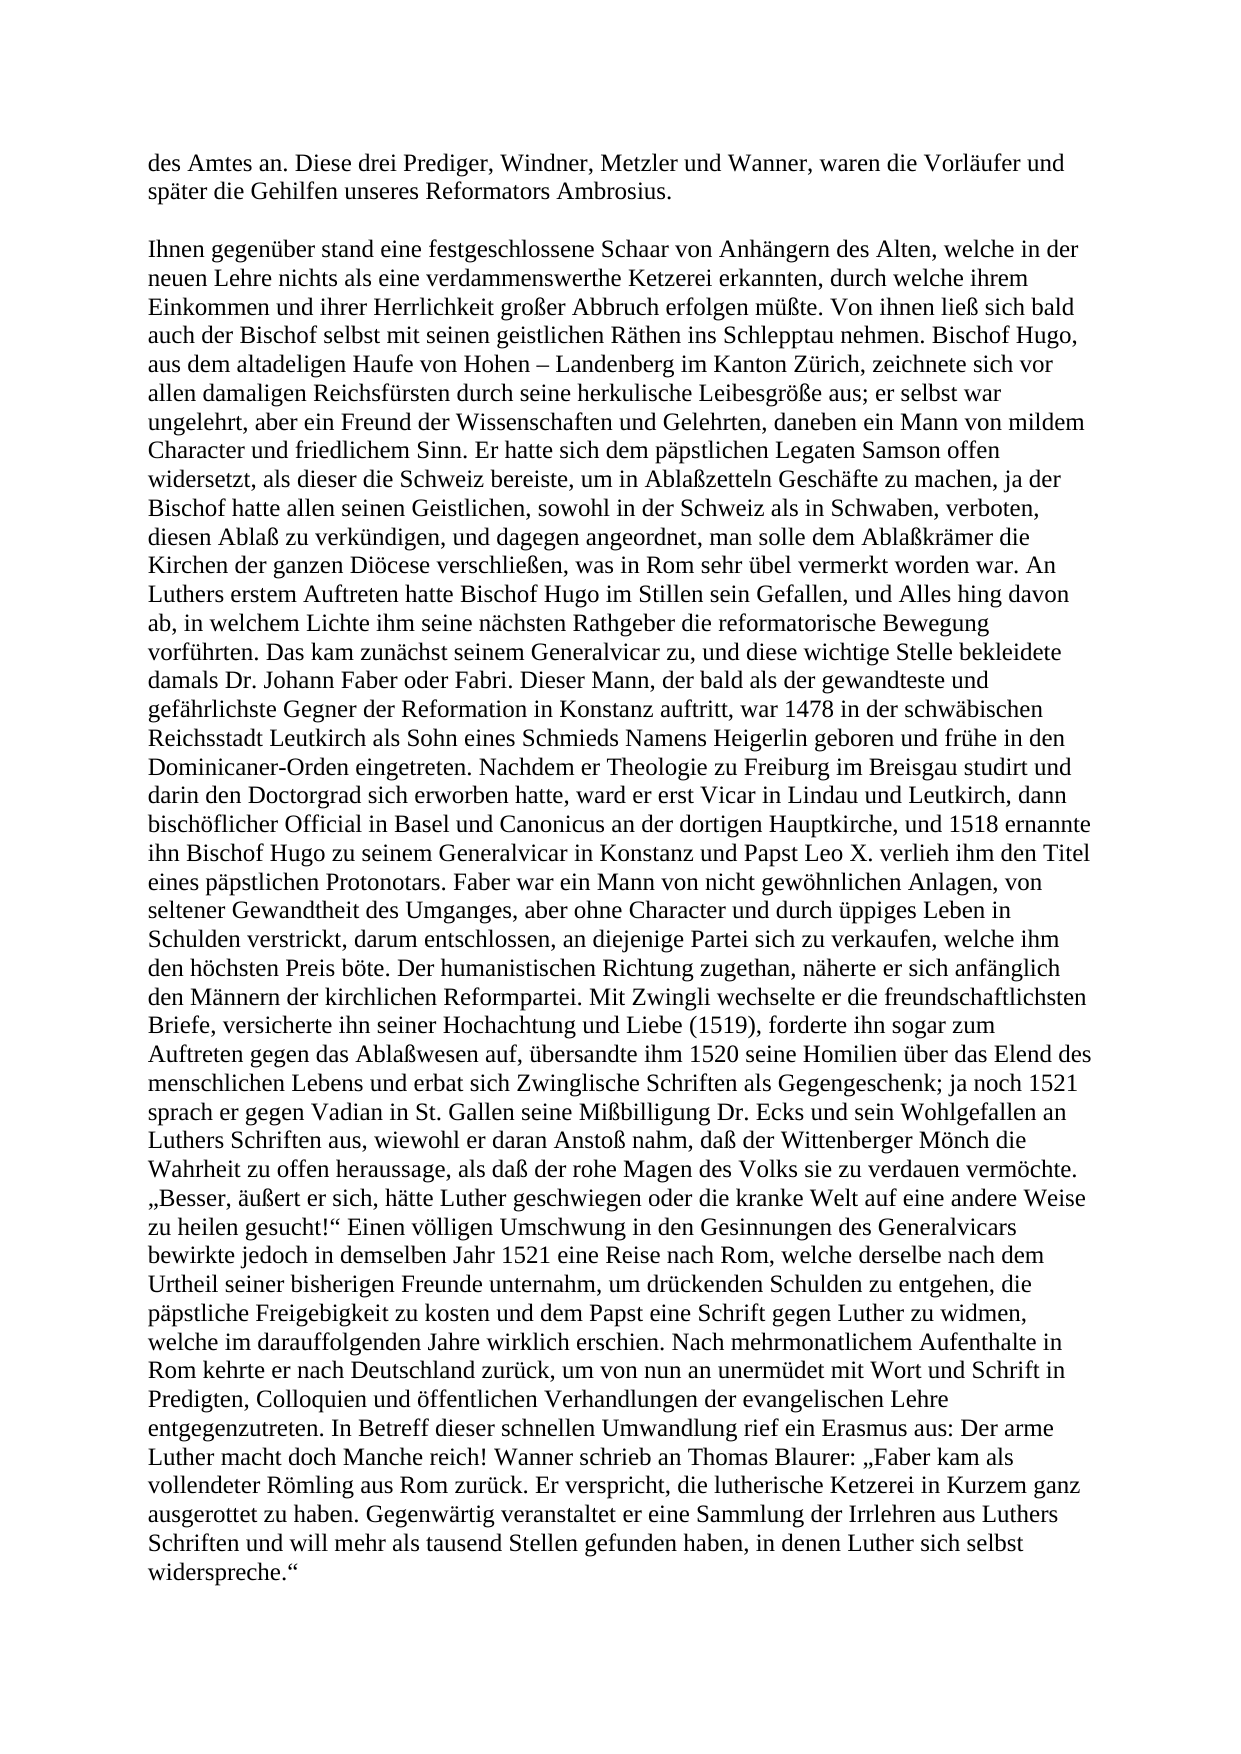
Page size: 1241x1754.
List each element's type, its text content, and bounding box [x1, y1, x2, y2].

text Ihnen gegenüber stand eine festgeschlossene Schaar von Anhängern des Alten, welche in der neuen Lehre nichts als eine verdammenswerthe Ketzerei erkannten, durch welche ihrem Einkommen und ihrer Herrlichkeit großer Abbruch erfolgen müßte. Von ihnen ließ sich bald auch der Bischof selbst mit seinen geistlichen Räthen ins Schlepptau nehmen. Bischof Hugo, aus dem altadeligen Haufe von Hohen – Landenberg im Kanton Zürich, zeichnete sich vor allen damaligen Reichsfürsten durch seine herkulische Leibesgröße aus; er selbst war ungelehrt, aber ein Freund der Wissenschaften und Gelehrten, daneben ein Mann von mildem Character und friedlichem Sinn. Er hatte sich dem päpstlichen Legaten Samson offen widersetzt, als dieser die Schweiz bereiste, um in Ablaßzetteln Geschäfte zu machen, ja der Bischof hatte allen seinen Geistlichen, sowohl in der Schweiz als in Schwaben, verboten, diesen Ablaß zu verkündigen, und dagegen angeordnet, man solle dem Ablaßkrämer die Kirchen der ganzen Diöcese verschließen, was in Rom sehr übel vermerkt worden war. An Luthers erstem Auftreten hatte Bischof Hugo im Stillen sein Gefallen, und Alles hing davon ab, in welchem Lichte ihm seine nächsten Rathgeber die reformatorische Bewegung vorführten. Das kam zunächst seinem Generalvicar zu, und diese wichtige Stelle bekleidete damals Dr. Johann Faber oder Fabri. Dieser Mann, der bald als der gewandteste und gefährlichste Gegner der Reformation in Konstanz auftritt, war 1478 in der schwäbischen Reichsstadt Leutkirch als Sohn eines Schmieds Namens Heigerlin geboren und frühe in den Dominicaner-Orden eingetreten. Nachdem er Theologie zu Freiburg im Breisgau studirt und darin den Doctorgrad sich erworben hatte, ward er erst Vicar in Lindau und Leutkirch, dann bischöflicher Official in Basel und Canonicus an der dortigen Hauptkirche, und 1518 ernannte ihn Bischof Hugo zu seinem Generalvicar in Konstanz und Papst Leo X. verlieh ihm den Titel eines päpstlichen Protonotars. Faber war ein Mann von nicht gewöhnlichen Anlagen, von seltener Gewandtheit des Umganges, aber ohne Character und durch üppiges Leben in Schulden verstrickt, darum entschlossen, an diejenige Partei sich zu verkaufen, welche ihm den höchsten Preis böte. Der humanistischen Richtung zugethan, näherte er sich anfänglich den Männern der kirchlichen Reformpartei. Mit Zwingli wechselte er die freundschaftlichsten Briefe, versicherte ihn seiner Hochachtung und Liebe (1519), forderte ihn sogar zum Auftreten gegen das Ablaßwesen auf, übersandte ihm 1520 seine Homilien über das Elend des menschlichen Lebens und erbat sich Zwinglische Schriften als Gegengeschenk; ja noch 1521 sprach er gegen Vadian in St. Gallen seine Mißbilligung Dr. Ecks und sein Wohlgefallen an Luthers Schriften aus, wiewohl er daran Anstoß nahm, daß der Wittenberger Mönch die Wahrheit zu offen heraussage, als daß der rohe Magen des Volks sie zu verdauen vermöchte. „Besser, äußert er sich, hätte Luther geschwiegen oder die kranke Welt auf eine andere Weise zu heilen gesucht!“ Einen völligen Umschwung in den Gesinnungen des Generalvicars bewirkte jedoch in demselben Jahr 1521 eine Reise nach Rom, welche derselbe nach dem Urtheil seiner bisherigen Freunde unternahm, um drückenden Schulden zu entgehen, die päpstliche Freigebigkeit zu kosten und dem Papst eine Schrift gegen Luther zu widmen, welche im darauffolgenden Jahre wirklich erschien. Nach mehrmonatlichem Aufenthalte in Rom kehrte er nach Deutschland zurück, um von nun an unermüdet mit Wort und Schrift in Predigten, Colloquien und öffentlichen Verhandlungen der evangelischen Lehre entgegenzutreten. In Betreff dieser schnellen Umwandlung rief ein Erasmus aus: Der arme Luther macht doch Manche reich! Wanner schrieb an Thomas Blaurer: „Faber kam als vollendeter Römling aus Rom zurück. Er verspricht, die lutherische Ketzerei in Kurzem ganz ausgerottet zu haben. Gegenwärtig veranstaltet er eine Sammlung der Irrlehren aus Luthers Schriften und will mehr als tausend Stellen gefunden haben, in denen Luther sich selbst widerspreche.“ [148, 234, 1093, 1586]
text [148, 148, 1093, 205]
